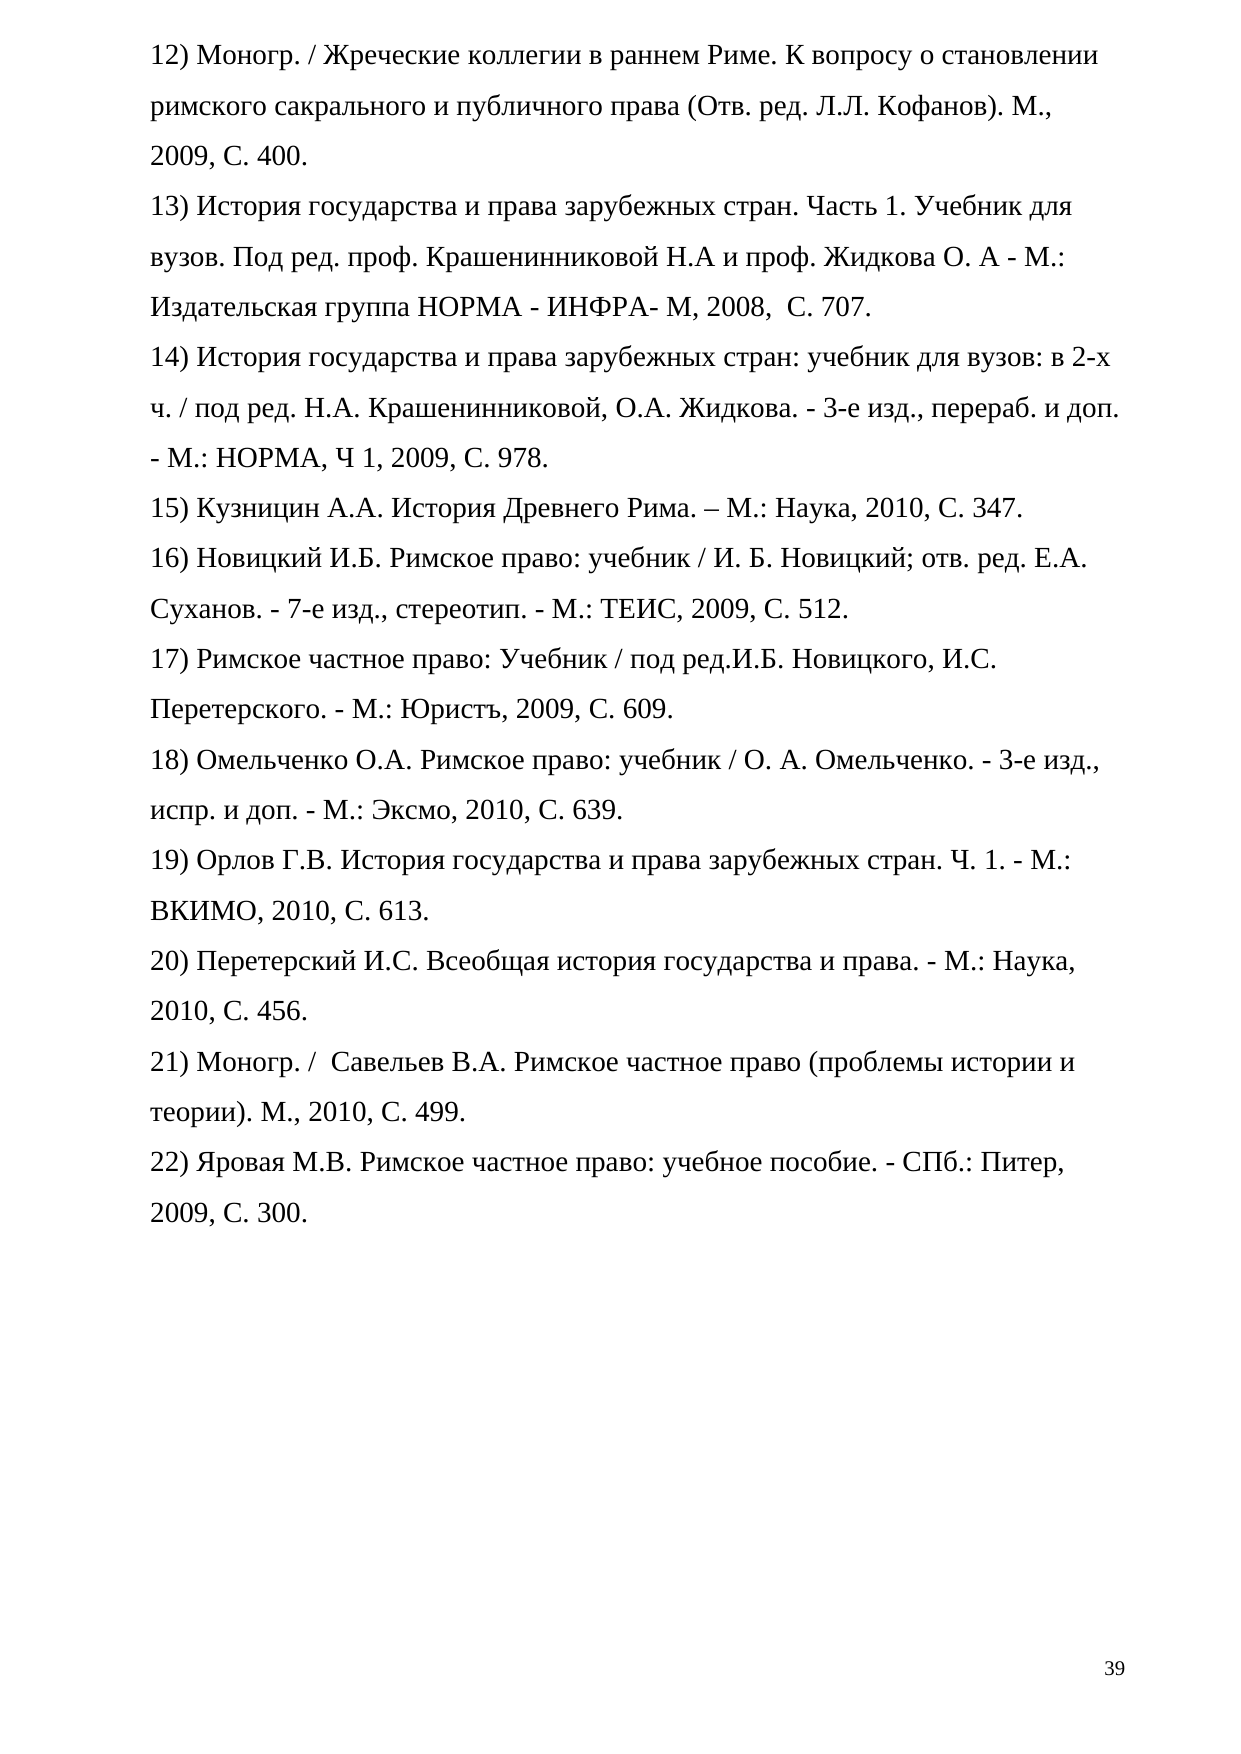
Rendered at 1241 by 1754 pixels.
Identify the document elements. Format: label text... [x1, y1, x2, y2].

text 15) Кузницин А.А. История Древнего Рима. – М.: Наука, 2010, С. 347. [150, 490, 1125, 524]
text 20) Перетерский И.С. Всеобщая история государства и права. - М.: Наука, 2010, С. 456. [150, 943, 1125, 1027]
text 17) Римское частное право: Учебник / под ред.И.Б. Новицкого, И.С. Перетерского. - М.: Юристъ, 2009, С. 609. [150, 641, 1125, 725]
text 18) Омельченко О.А. Римское право: учебник / О. А. Омельченко. - 3-е изд., испр. и доп. - М.: Эксмо, 2010, С. 639. [150, 742, 1125, 826]
text 16) Новицкий И.Б. Римское право: учебник / И. Б. Новицкий; отв. ред. Е.А. Суханов. - 7-е изд., стереотип. - М.: ТЕИС, 2009, С. 512. [150, 541, 1125, 624]
text 22) Яровая М.В. Римское частное право: учебное пособие. - СПб.: Питер, 2009, С. 300. [150, 1144, 1125, 1228]
text 13) История государства и права зарубежных стран. Часть 1. Учебник для вузов. Под ред. проф. Крашенинниковой Н.А и проф. Жидкова О. А - М.: Издательская группа НОРМА - ИНФРА- М, 2008, С. 707. [150, 188, 1125, 323]
text 12) Моногр. / Жреческие коллегии в раннем Риме. К вопросу о становлении римского сакрального и публичного права (Отв. ред. Л.Л. Кофанов). М., 2009, С. 400. [150, 37, 1125, 172]
text 14) История государства и права зарубежных стран: учебник для вузов: в 2-х ч. / под ред. Н.А. Крашенинниковой, О.А. Жидкова. - 3-е изд., перераб. и доп. - М.: НОРМА, Ч 1, 2009, С. 978. [150, 339, 1125, 473]
text 19) Орлов Г.В. История государства и права зарубежных стран. Ч. 1. - М.: ВКИМО, 2010, С. 613. [150, 842, 1125, 926]
text 21) Моногр. / Савельев В.А. Римское частное право (проблемы истории и теории). М., 2010, С. 499. [150, 1044, 1125, 1128]
